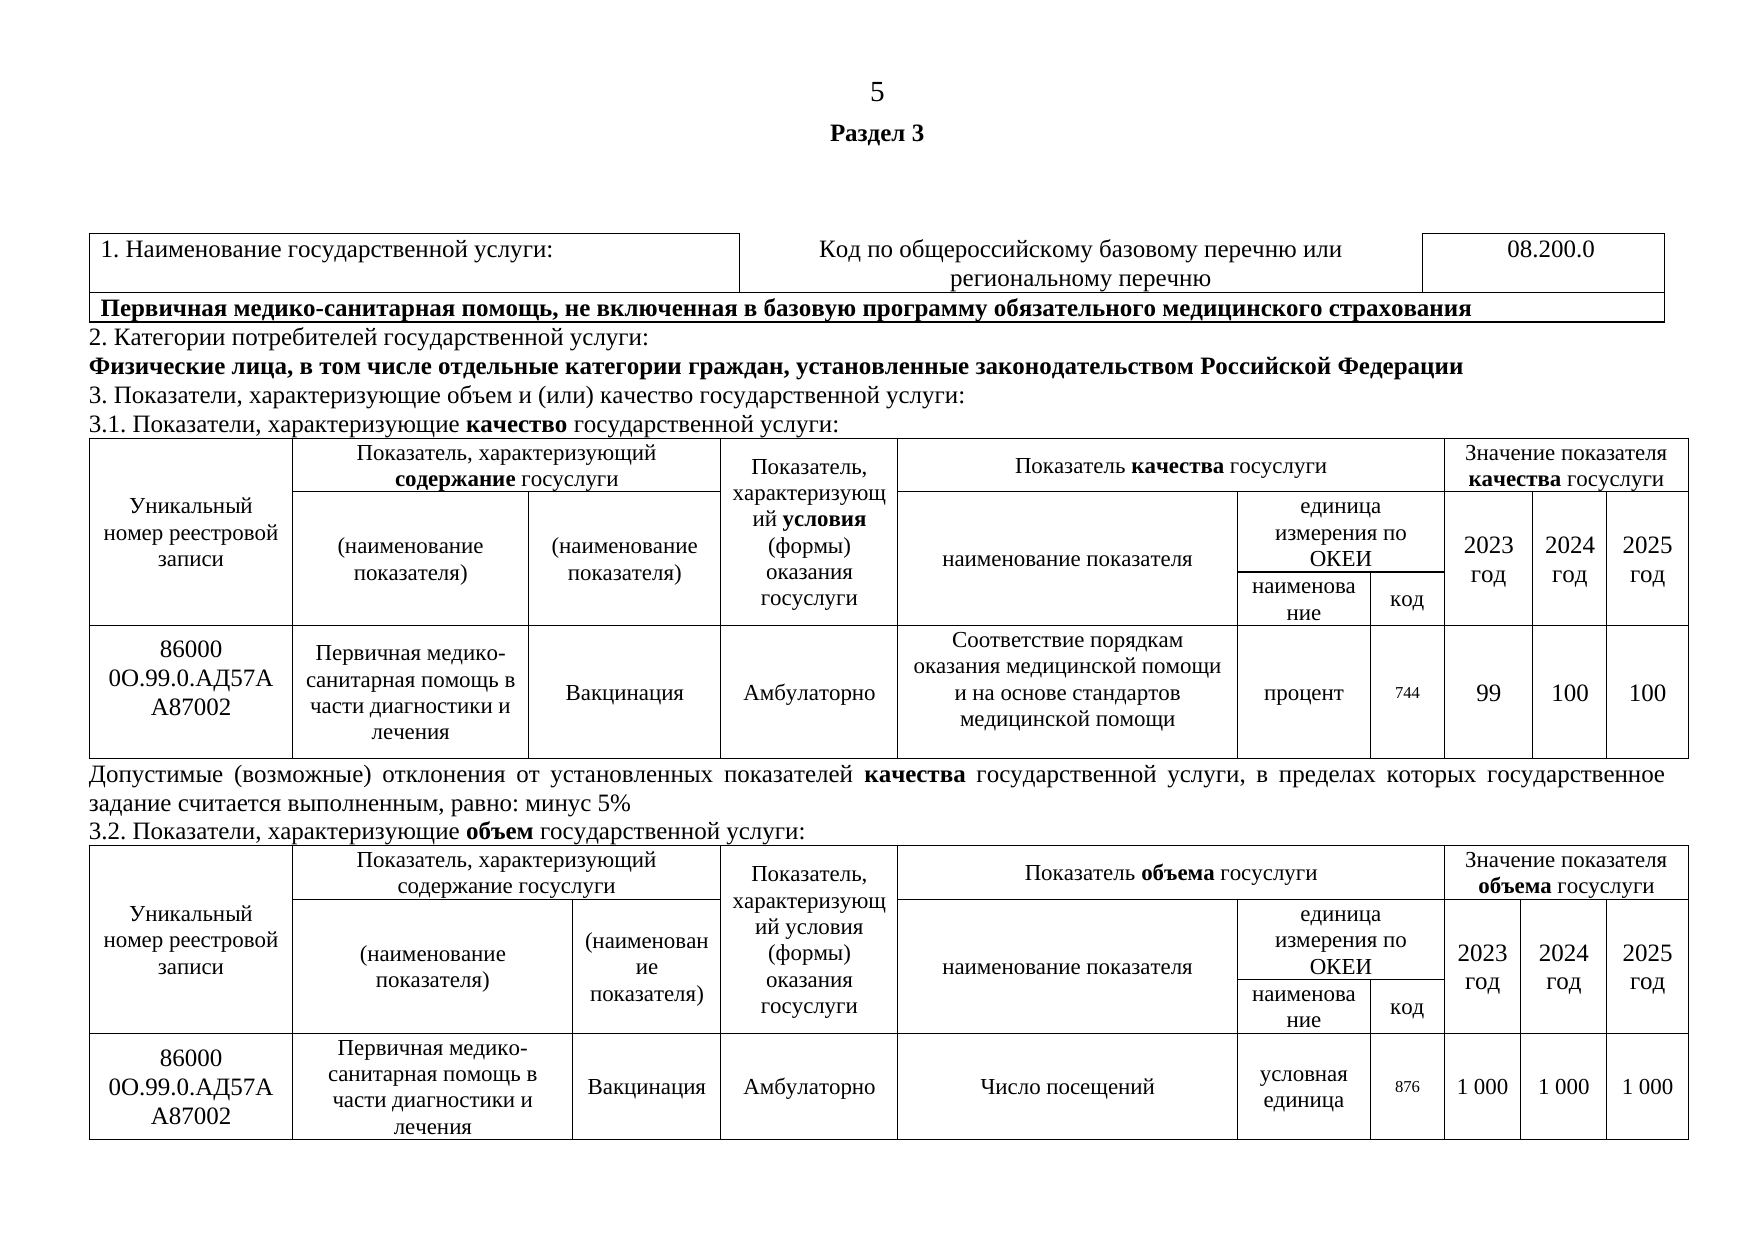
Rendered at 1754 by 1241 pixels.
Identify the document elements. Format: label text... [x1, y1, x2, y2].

table_cell 1 000 [1607, 1034, 1688, 1139]
table_cell 860000О.99.0.АД57АА87002 [90, 626, 292, 758]
table_cell наименование показателя [898, 900, 1237, 1033]
table_header Значение показателя качества госуслуги [1445, 439, 1688, 491]
table_cell 2024 год [1533, 492, 1606, 625]
table_cell Амбулаторно [721, 626, 897, 758]
table_cell наименование показателя [898, 492, 1237, 625]
table_header Уникальный номер реестровой записи [90, 439, 292, 625]
text 3.2. Показатели, характеризующие объем государственной услуги: [89, 816, 1665, 845]
table_header Показатель объема госуслуги [898, 846, 1444, 899]
text Раздел 3 [89, 118, 1665, 147]
table_cell 100 [1607, 626, 1688, 758]
table_header Уникальный номер реестровой записи [90, 846, 292, 1033]
table_cell Первичная медико-санитарная помощь, не включенная в базовую программу обязательного медицинского страхования [90, 293, 1664, 321]
table_cell 744 [1371, 626, 1444, 758]
table_header Показатель, характеризующий содержание госуслуги [293, 439, 720, 491]
table_cell Соответствие порядкам оказания медицинской помощи и на основе стандартов медицинской помощи [898, 626, 1237, 758]
table_header Показатель качества госуслуги [898, 439, 1444, 491]
table_cell 1 000 [1445, 1034, 1520, 1139]
text 3.1. Показатели, характеризующие качество государственной услуги: [89, 409, 1665, 437]
table_cell (наименование показателя) [573, 900, 720, 1033]
table_cell процент [1238, 626, 1370, 758]
table_cell Вакцинация [529, 626, 720, 758]
table_header 1. Наименование государственной услуги: [90, 234, 739, 292]
table_header Показатель, характеризующий содержание госуслуги [293, 846, 720, 899]
text Физические лица, в том числе отдельные категории граждан, установленные законодательством Российской Федерации [89, 351, 1665, 380]
table_cell 2024 год [1521, 900, 1606, 1033]
table_cell единица измерения по ОКЕИ [1238, 900, 1444, 979]
table_cell код [1371, 980, 1444, 1033]
table_cell Первичная медико-санитарная помощь в части диагностики и лечения [293, 626, 528, 758]
table_cell 100 [1533, 626, 1606, 758]
table_cell 2025 год [1607, 492, 1688, 625]
table_cell (наименование показателя) [293, 900, 572, 1033]
table_cell (наименование показателя) [293, 492, 528, 625]
table_header 08.200.0 [1423, 234, 1664, 292]
table_cell Число посещений [898, 1034, 1237, 1139]
table_cell 2025 год [1607, 900, 1688, 1033]
table_header Код по общероссийскому базовому перечню или региональному перечню [740, 233, 1422, 292]
table_cell 2023 год [1445, 492, 1532, 625]
table_cell Вакцинация [573, 1034, 720, 1139]
table_header Показатель, характеризующий условия (формы) оказания госуслуги [721, 846, 897, 1033]
table_cell единица измерения по ОКЕИ [1238, 492, 1444, 571]
table_cell Амбулаторно [721, 1034, 897, 1139]
table_cell 99 [1445, 626, 1532, 758]
table_cell код [1371, 573, 1444, 625]
text Допустимые (возможные) отклонения от установленных показателей качества государственной услуги, в пределах которых государственное задание считается выполненным, равно: минус 5% [89, 759, 1665, 816]
table_cell 876 [1371, 1034, 1444, 1139]
table_cell условная единица [1238, 1034, 1370, 1139]
table_header Показатель, характеризующий условия (формы) оказания госуслуги [721, 439, 897, 625]
table_cell наименование [1238, 980, 1370, 1033]
table_cell 860000О.99.0.АД57АА87002 [90, 1034, 292, 1139]
text 2. Категории потребителей государственной услуги: [89, 323, 1665, 351]
text 3. Показатели, характеризующие объем и (или) качество государственной услуги: [89, 380, 1665, 409]
table_cell наименование [1238, 573, 1370, 625]
table_cell Первичная медико-санитарная помощь в части диагностики и лечения [293, 1034, 572, 1139]
table_header Значение показателя объема госуслуги [1445, 846, 1688, 899]
table_cell (наименование показателя) [529, 492, 720, 625]
table_cell 1 000 [1521, 1034, 1606, 1139]
table_cell 2023 год [1445, 900, 1520, 1033]
